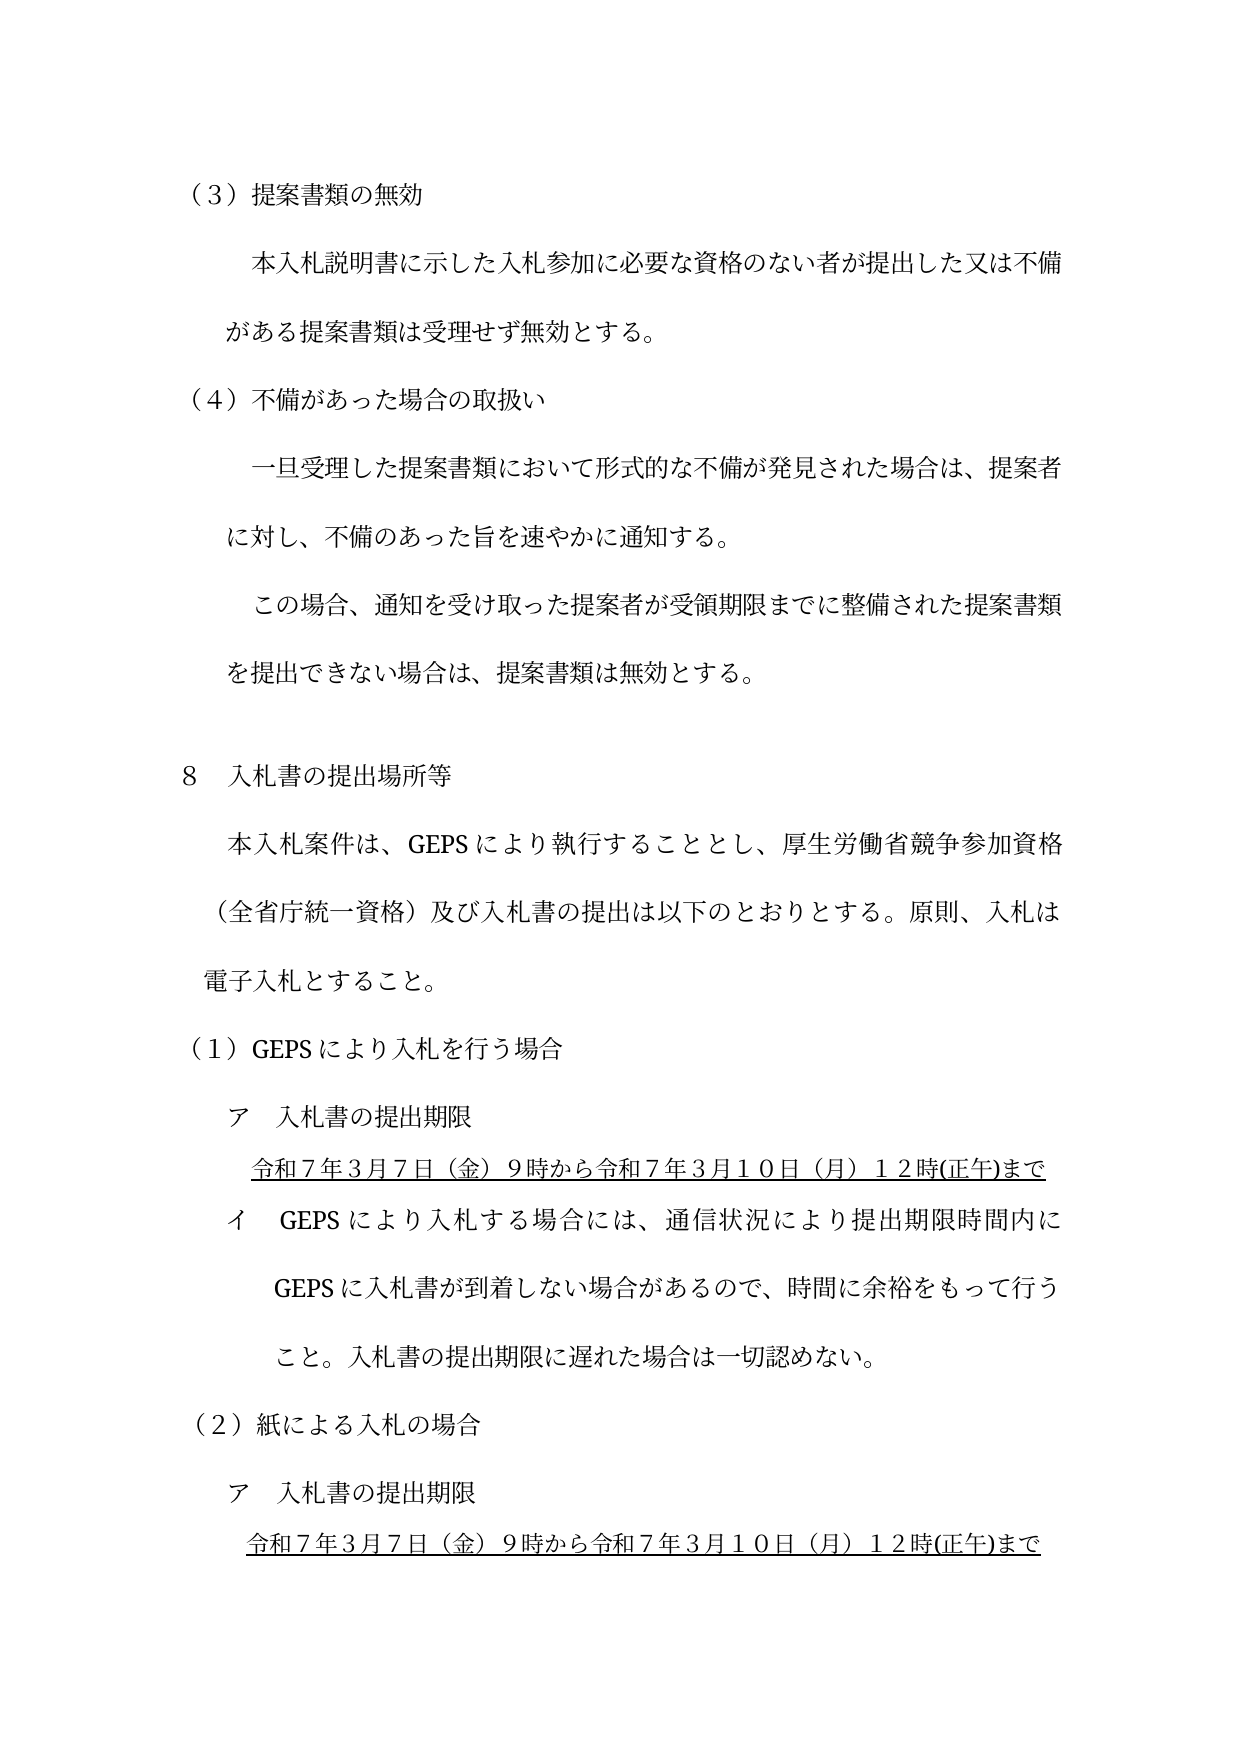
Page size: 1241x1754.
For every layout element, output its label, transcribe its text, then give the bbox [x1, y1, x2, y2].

text 令和７年３月７日（金）９時から令和７年３月１０日（月）１２時(正午)まで [177, 1150, 1063, 1184]
text （１）GEPSにより入札を行う場合 [177, 1014, 1063, 1082]
text 一旦受理した提案書類において形式的な不備が発見された場合は、提案者に対し、不備のあった旨を速やかに通知する。 [177, 433, 1063, 569]
text この場合、通知を受け取った提案者が受領期限までに整備された提案書類を提出できない場合は、提案書類は無効とする。 [177, 569, 1063, 706]
text イ GEPSにより入札する場合には、通信状況により提出期限時間内にGEPSに入札書が到着しない場合があるので、時間に余裕をもって行うこと。入札書の提出期限に遅れた場合は一切認めない。 [226, 1184, 1063, 1389]
text ア 入札書の提出期限 [177, 1082, 1063, 1150]
text ８ 入札書の提出場所等 [177, 740, 1063, 809]
text 本入札説明書に示した入札参加に必要な資格のない者が提出した又は不備がある提案書類は受理せず無効とする。 [177, 228, 1063, 364]
text （２）紙による入札の場合 [182, 1389, 1063, 1458]
text 本入札案件は、GEPSにより執行することとし、厚生労働省競争参加資格（全省庁統一資格）及び入札書の提出は以下のとおりとする。原則、入札は電子入札とすること。 [203, 809, 1063, 1014]
text 令和７年３月７日（金）９時から令和７年３月１０日（月）１２時(正午)まで [189, 1526, 1063, 1559]
text （４）不備があった場合の取扱い [177, 364, 1063, 433]
text ア 入札書の提出期限 [189, 1458, 1063, 1526]
text （３）提案書類の無効 [177, 159, 1063, 228]
